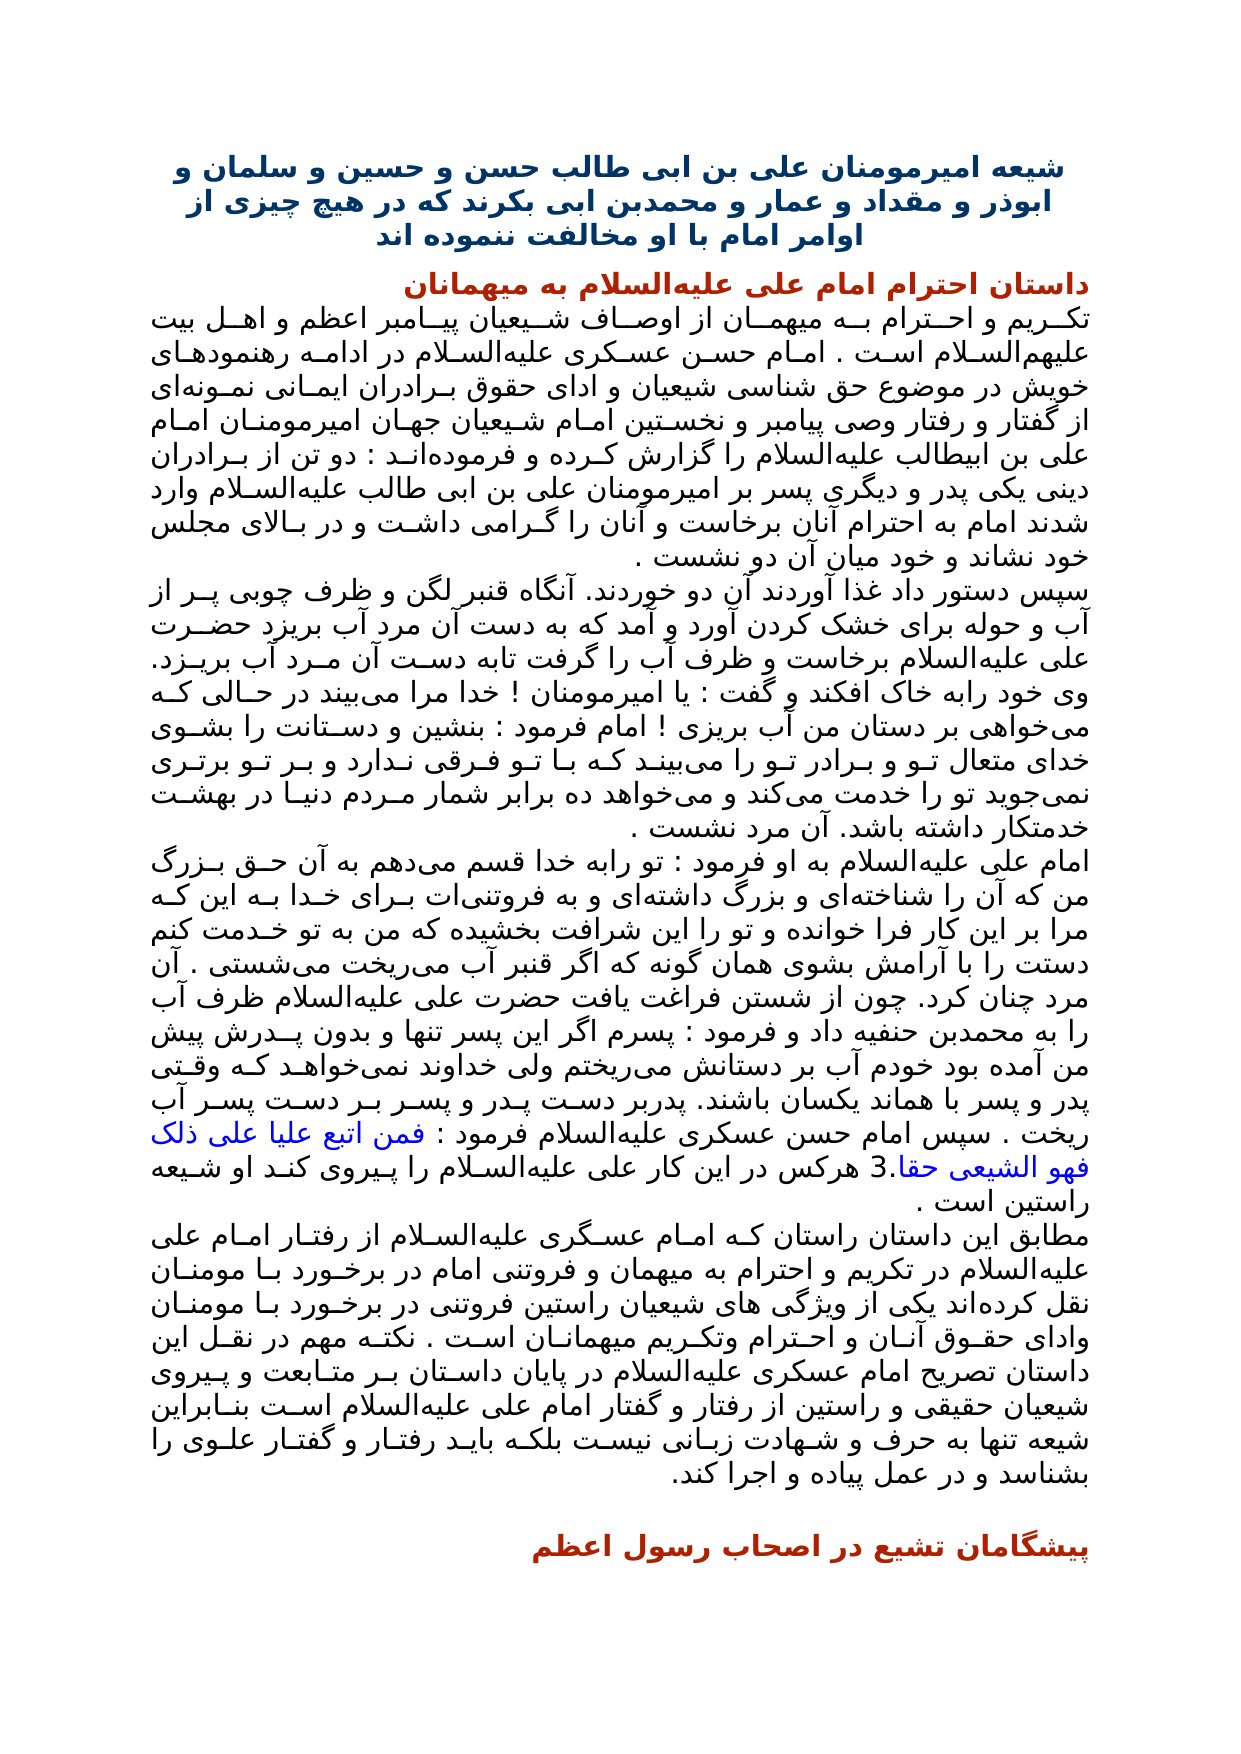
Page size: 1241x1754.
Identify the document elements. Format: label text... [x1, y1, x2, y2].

text امام علی علیه‌السلام به او فرمود : تو رابه خدا قسم می‌دهم به آن حق بزرگ من که آن را شناخته‌ای و بزرگ داشته‌ای و به فروتنی‌ات برای خدا به این که مرا بر این کار فرا خوانده و تو را این شرافت بخشیده که من به تو خدمت کنم دستت را با آرامش بشوی همان گونه که اگر قنبر آب می‌ریخت می‌شستی . آن مرد چنان کرد. چون از شستن فراغت یافت حضرت علی علیه‌السلام ظرف آب را به محمدبن حنفیه داد و فرمود : پسرم اگر این پسر تنها و بدون پدرش پیش من آمده بود خودم آب بر دستانش می‌ریختم ولی خداوند نمی‌خواهد که وقتی پدر و پسر با هماند یکسان باشند. پدربر دست پدر و پسر بر دست پسر آب ریخت . سپس امام حسن عسکری علیه‌السلام فرمود : فمن اتبع علیا علی ذلک فهو الشیعی حقا.3 هرکس در این کار علی علیه‌السلام را پیروی کند او شیعه راستین است . [150, 845, 1090, 1218]
text داستان احترام امام علی علیه‌السلام به میهمانان [150, 267, 1090, 301]
text تکریم و احترام به میهمان از اوصاف شیعیان پیامبر اعظم و اهل بیت علیهم‌السلام است . امام حسن عسکری علیه‌السلام در ادامه رهنمودهای خویش در موضوع حق شناسی شیعیان و ادای حقوق برادران ایمانی نمونه‌ای از گفتار و رفتار وصی پیامبر و نخستین امام شیعیان جهان امیرمومنان امام علی بن ابیطالب علیه‌السلام را گزارش کرده و فرموده‌اند : دو تن از برادران دینی یکی پدر و دیگری پسر بر امیرمومنان علی بن ابی طالب علیه‌السلام وارد شدند امام به احترام آنان برخاست و آنان را گرامی داشت و در بالای مجلس خود نشاند و خود میان آن دو نشست . [150, 301, 1090, 573]
text سپس دستور داد غذا آوردند آن دو خوردند. آنگاه قنبر لگن و ظرف چوبی پر از آب و حوله برای خشک کردن آورد و آمد که به دست آن مرد آب بریزد حضرت علی علیه‌السلام برخاست و ظرف آب را گرفت تابه دست آن مرد آب بریزد. وی خود رابه خاک افکند و گفت : یا امیرمومنان ! خدا مرا می‌بیند در حالی که می‌خواهی بر دستان من آب بریزی ! امام فرمود : بنشین و دستانت را بشوی خدای متعال تو و برادر تو را می‌بیند که با تو فرقی ندارد و بر تو برتری نمی‌جوید تو را خدمت می‌کند و می‌خواهد ده برابر شمار مردم دنیا در بهشت خدمتکار داشته باشد. آن مرد نشست . [150, 573, 1090, 845]
text مطابق این داستان راستان که امام عسگری علیه‌السلام از رفتار امام علی علیه‌السلام در تکریم و احترام به میهمان و فروتنی امام در برخورد با مومنان نقل کرده‌اند یکی از ویژگی های شیعیان راستین فروتنی در برخورد با مومنان وادای حقوق آنان و احترام وتکریم میهمانان است . نکته مهم در نقل این داستان تصریح امام عسکری علیه‌السلام در پایان داستان بر متابعت و پیروی شیعیان حقیقی و راستین از رفتار و گفتار امام علی علیه‌السلام است بنابراین شیعه تنها به حرف و شهادت زبانی نیست بلکه باید رفتار و گفتار علوی را بشناسد و در عمل پیاده و اجرا کند. [150, 1218, 1090, 1490]
text شیعه امیرمومنان علی بن ابی طالب حسن و حسین و سلمان و ابوذر و مقداد و عمار و محمدبن ابی بکرند که در هیچ چیزی از اوامر امام با او مخالفت ننموده اند [150, 150, 1090, 252]
text پیشگامان تشیع در اصحاب رسول اعظم [150, 1530, 1090, 1564]
